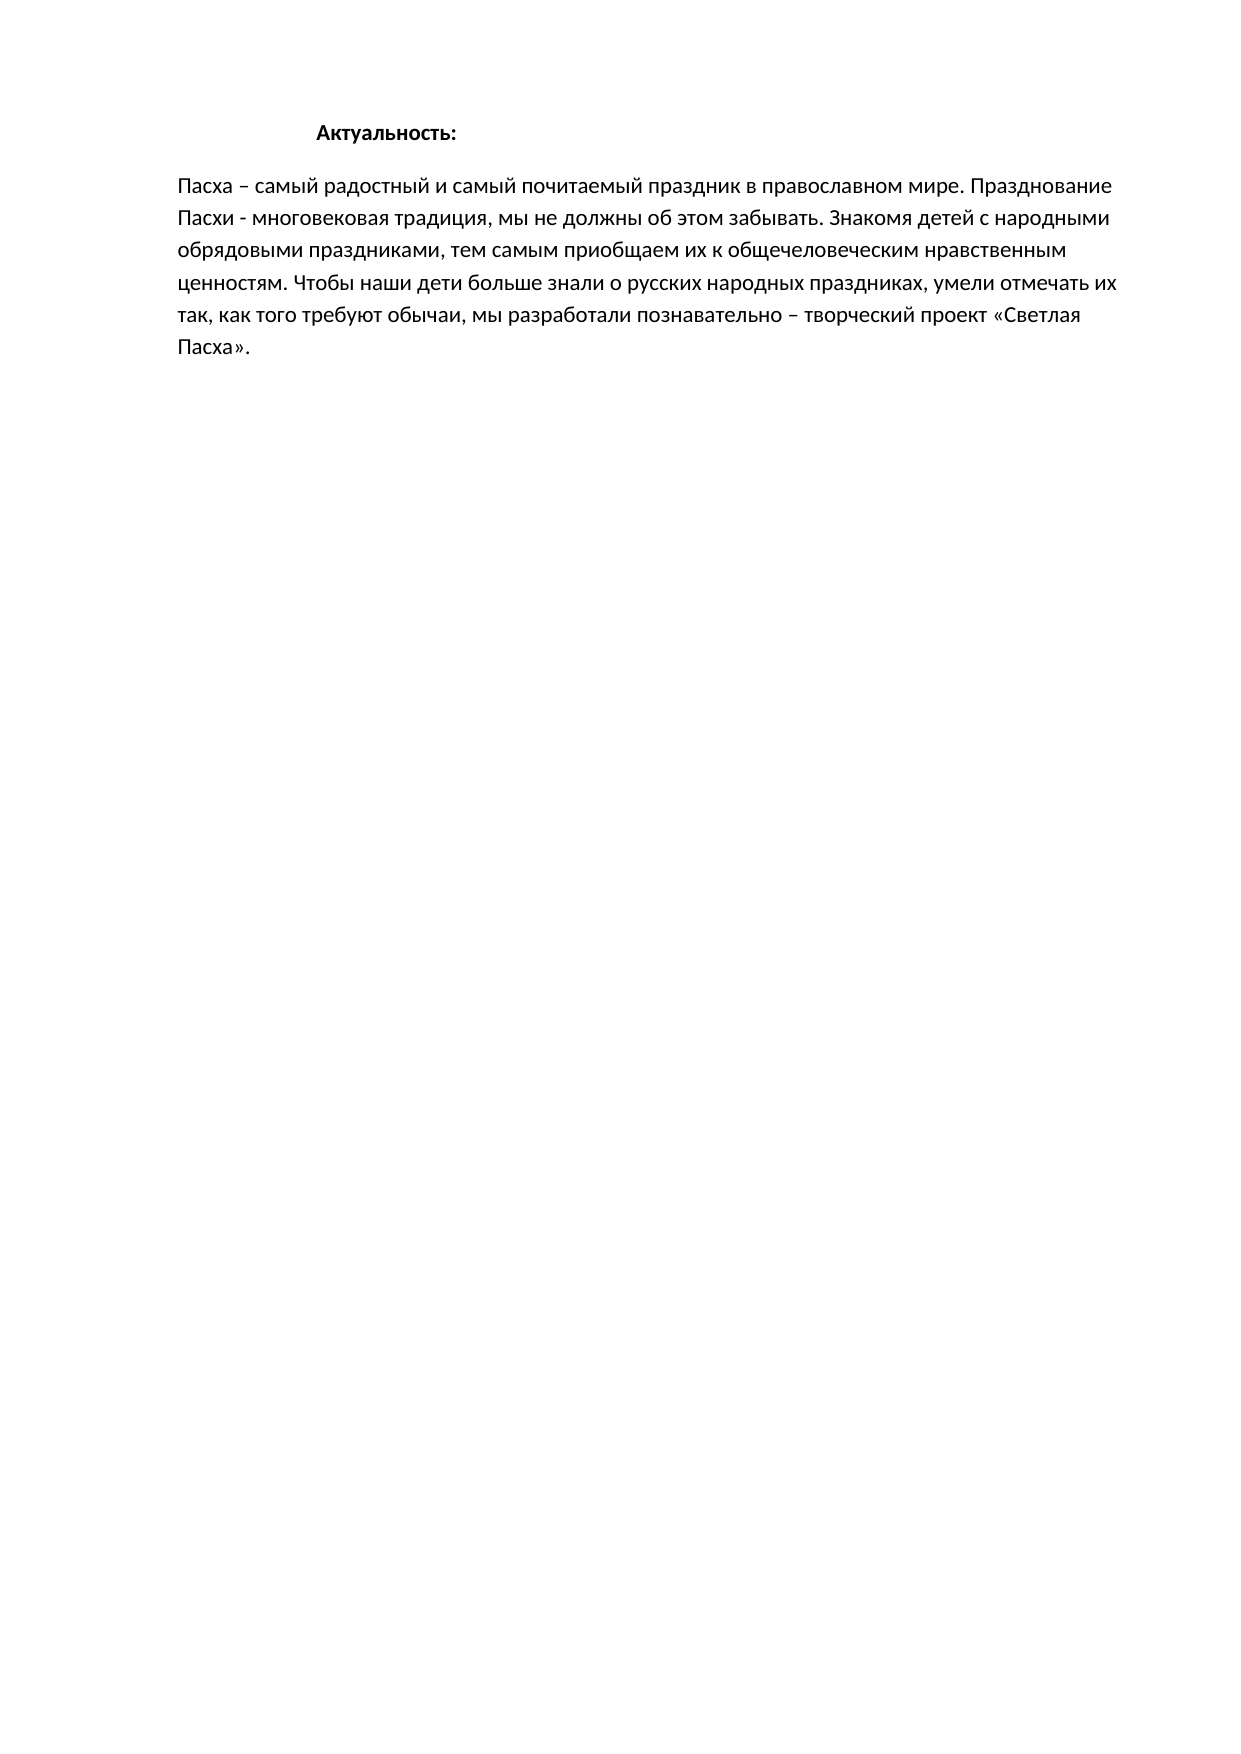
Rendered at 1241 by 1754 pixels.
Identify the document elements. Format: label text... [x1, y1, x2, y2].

text Актуальность: [177, 118, 1152, 146]
text Пасха – самый радостный и самый почитаемый праздник в православном мире. Празднование Пасхи - многовековая традиция, мы не должны об этом забывать. Знакомя детей с народными обрядовыми праздниками, тем самым приобщаем их к общечеловеческим нравственным ценностям. Чтобы наши дети больше знали о русских народных праздниках, умели отмечать их так, как того требуют обычаи, мы разработали познавательно – творческий проект «Светлая Пасха». [177, 171, 1152, 360]
